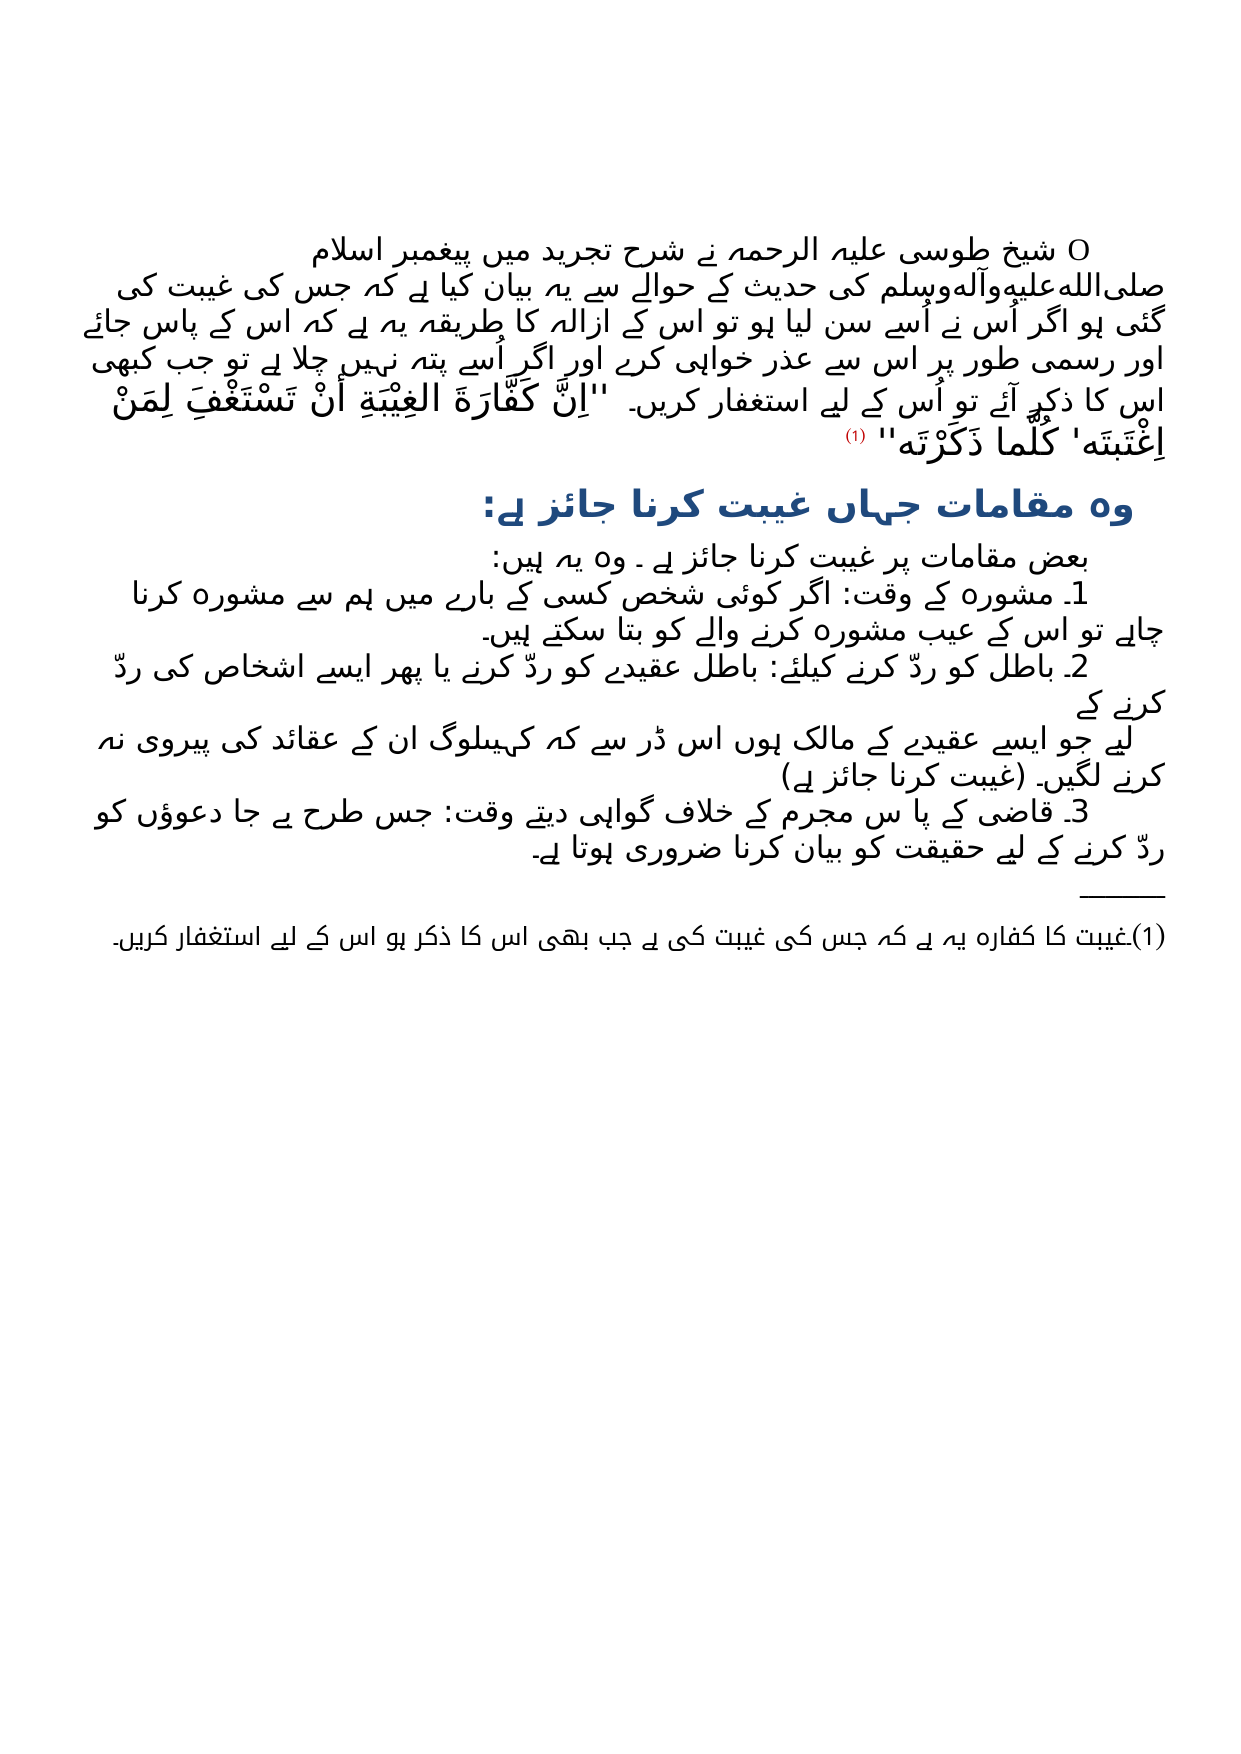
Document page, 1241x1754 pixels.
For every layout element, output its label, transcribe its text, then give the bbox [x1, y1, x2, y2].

text O شیخ طوسی علیہ الرحمہ نے شرح تجرید میں پیغمبر اسلام صلى‌الله‌عليه‌وآله‌وسلم کی حدیث کے حوالے سے یہ بیان کیا ہے کہ جس کی غیبت کی گئی ہو اگر اُس نے اُسے سن لیا ہو تو اس کے ازالہ کا طریقہ یہ ہے کہ اس کے پاس جائے اور رسمی طور پر اس سے عذر خواہی کرے اور اگر اُسے پتہ نہیں چلا ہے تو جب کبھی اس کا ذکر آئے تو اُس کے لیے استغفار کریں۔ ''اِنَّ کَفَّارَةَ الغِیْبَةِ أنْ تَسْتَغْفَِ لِمَنْ اِغْتَبتَه' کُلَّما ذَکَرْتَه'' (1) [75, 231, 1165, 470]
text بعض مقامات پر غیبت کرنا جائز ہے ۔ وہ یہ ہیں: [75, 539, 1165, 575]
text 1۔ مشورہ کے وقت: اگر کوئی شخص کسی کے بارے میں ہم سے مشورہ کرنا چاہے تو اس کے عیب مشورہ کرنے والے کو بتا سکتے ہیں۔ [75, 575, 1165, 648]
text لیے جو ایسے عقیدے کے مالک ہوں اس ڈر سے کہ کہیںلوگ ان کے عقائد کی پیروی نہ کرنے لگیں۔ (غیبت کرنا جائز ہے) [75, 721, 1165, 793]
text 2۔ باطل کو ردّ کرنے کیلئے: باطل عقیدے کو ردّ کرنے یا پھر ایسے اشخاص کی ردّ کرنے کے [75, 648, 1165, 721]
text ۔۔۔۔۔۔۔۔۔۔۔۔۔۔۔۔۔۔۔۔ [75, 866, 1165, 913]
subtitle وہ مقامات جہاں غیبت کرنا جائز ہے: [75, 483, 1165, 526]
text (1)۔غیبت کا کفارہ یہ ہے کہ جس کی غیبت کی ہے جب بھی اس کا ذکر ہو اس کے لیے استغفار کریں۔ [75, 913, 1165, 961]
text 3۔ قاضی کے پا س مجرم کے خلاف گواہی دیتے وقت: جس طرح بے جا دعوؤں کو ردّ کرنے کے لیے حقیقت کو بیان کرنا ضروری ہوتا ہے۔ [75, 793, 1165, 866]
